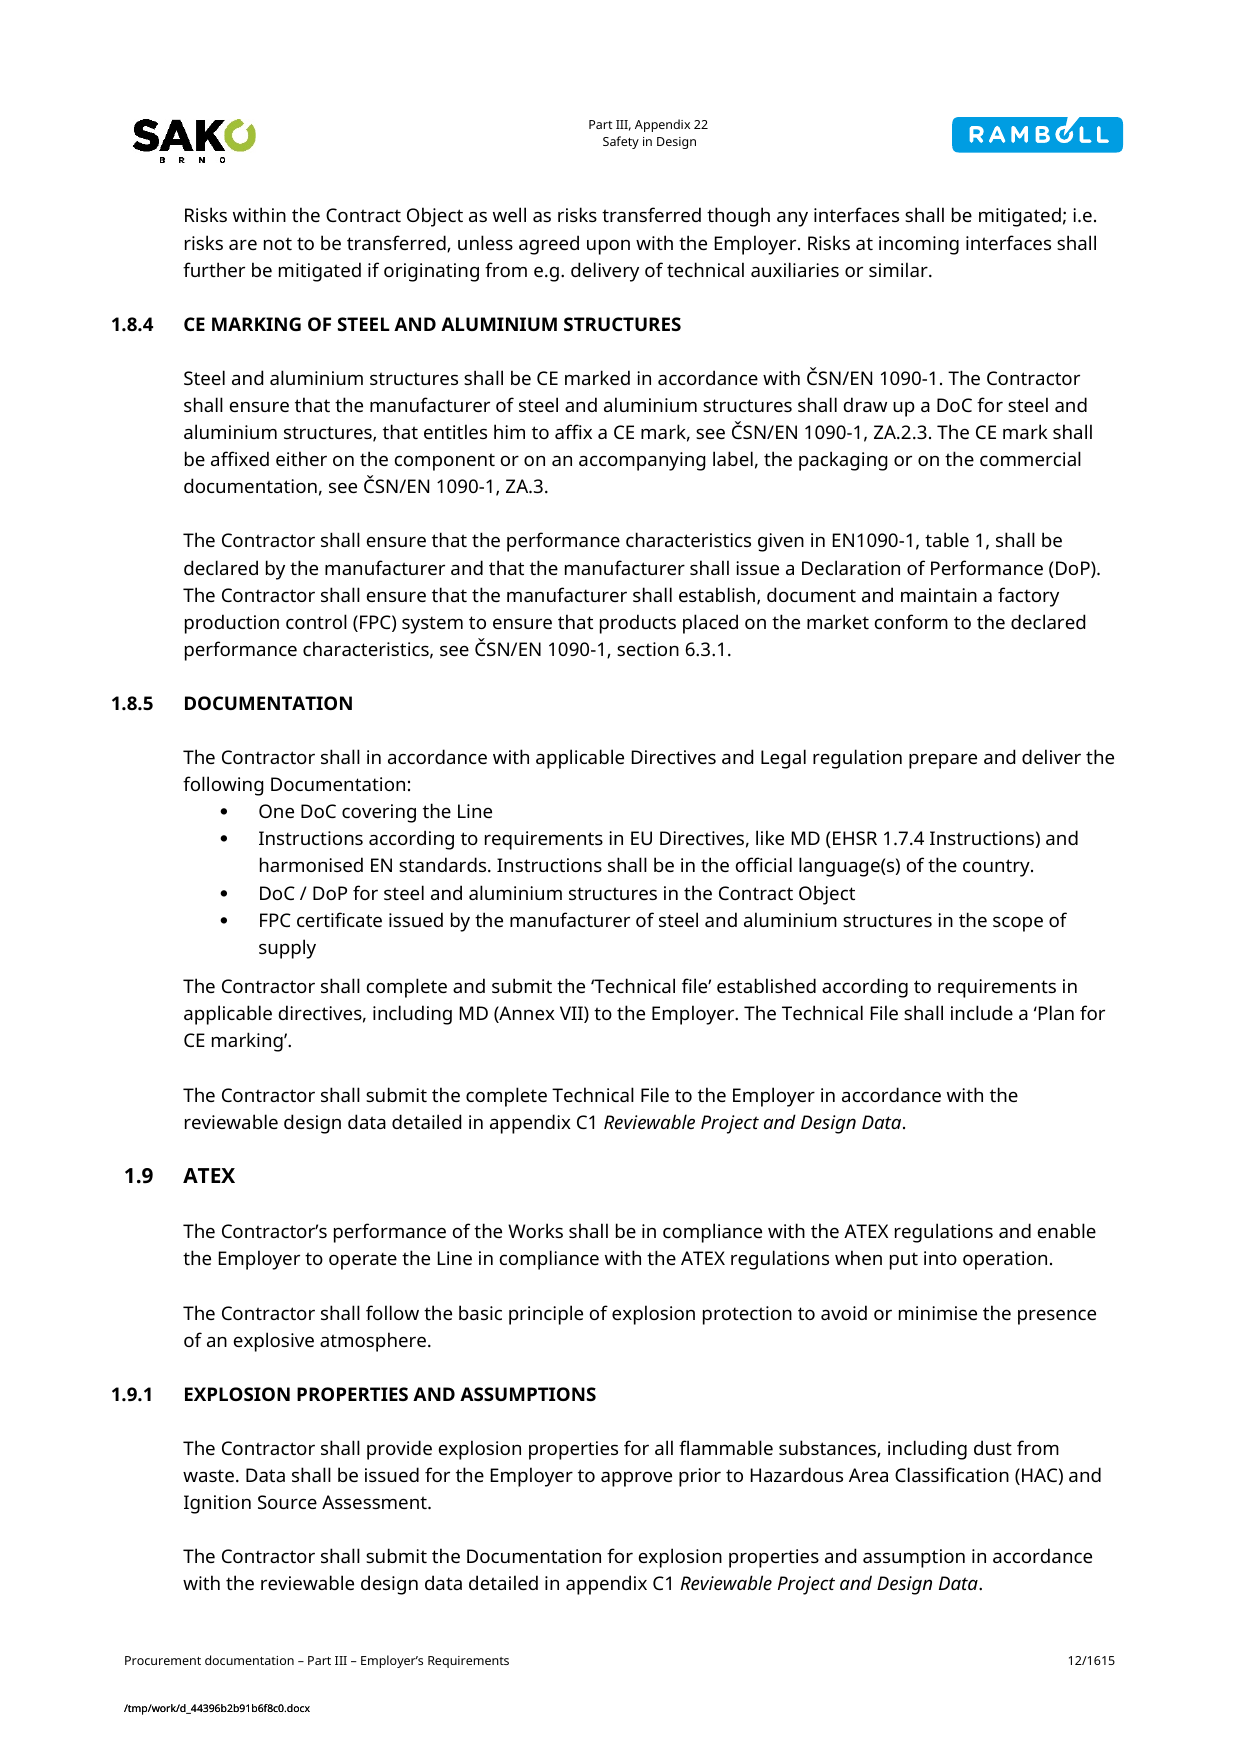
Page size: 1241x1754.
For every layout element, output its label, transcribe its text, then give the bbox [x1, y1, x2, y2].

subtitle Explosion properties and assumptions [153, 1379, 1116, 1407]
list DoC / DoP for steel and aluminium structures in the Contract Object [221, 878, 1116, 905]
text The Contractor shall complete and submit the ‘Technical file’ established according to requirements in applicable directives, including MD (Annex VII) to the Employer. The Technical File shall include a ‘Plan for CE marking’. [183, 972, 1116, 1053]
text Steel and aluminium structures shall be CE marked in accordance with ČSN/EN 1090-1. The Contractor shall ensure that the manufacturer of steel and aluminium structures shall draw up a DoC for steel and aluminium structures, that entitles him to affix a CE mark, see ČSN/EN 1090-1, ZA.2.3. The CE mark shall be affixed either on the component or on an accompanying label, the packaging or on the commercial documentation, see ČSN/EN 1090-1, ZA.3. [183, 364, 1116, 499]
subtitle CE Marking of Steel and Aluminium Structures [153, 309, 1116, 337]
list One DoC covering the Line [221, 797, 1116, 824]
list Instructions according to requirements in EU Directives, like MD (EHSR 1.7.4 Instructions) and harmonised EN standards. Instructions shall be in the official language(s) of the country. [221, 824, 1116, 878]
subtitle Documentation [153, 689, 1116, 716]
text The Contractor’s performance of the Works shall be in compliance with the ATEX regulations and enable the Employer to operate the Line in compliance with the ATEX regulations when put into operation. [183, 1217, 1116, 1271]
text The Contractor shall follow the basic principle of explosion protection to avoid or minimise the presence of an explosive atmosphere. [183, 1298, 1116, 1352]
list FPC certificate issued by the manufacturer of steel and aluminium structures in the scope of supply [221, 905, 1116, 959]
text The Contractor shall in accordance with applicable Directives and Legal regulation prepare and deliver the following Documentation: [183, 743, 1116, 797]
text The Contractor shall ensure that the performance characteristics given in EN1090-1, table 1, shall be declared by the manufacturer and that the manufacturer shall issue a Declaration of Performance (DoP). [183, 526, 1116, 580]
text The Contractor shall submit the complete Technical File to the Employer in accordance with the reviewable design data detailed in appendix C1 Reviewable Project and Design Data. [183, 1080, 1116, 1134]
subtitle ATEX [153, 1162, 1116, 1190]
text Risks within the Contract Object as well as risks transferred though any interfaces shall be mitigated; i.e. risks are not to be transferred, unless agreed upon with the Employer. Risks at incoming interfaces shall further be mitigated if originating from e.g. delivery of technical auxiliaries or similar. [183, 201, 1116, 282]
text The Contractor shall ensure that the manufacturer shall establish, document and maintain a factory production control (FPC) system to ensure that products placed on the market conform to the declared performance characteristics, see ČSN/EN 1090-1, section 6.3.1. [183, 580, 1116, 662]
text The Contractor shall provide explosion properties for all flammable substances, including dust from waste. Data shall be issued for the Employer to approve prior to Hazardous Area Classification (HAC) and Ignition Source Assessment. [183, 1434, 1116, 1515]
text The Contractor shall submit the Documentation for explosion properties and assumption in accordance with the reviewable design data detailed in appendix C1 Reviewable Project and Design Data. [183, 1542, 1116, 1596]
picture [132, 119, 256, 163]
